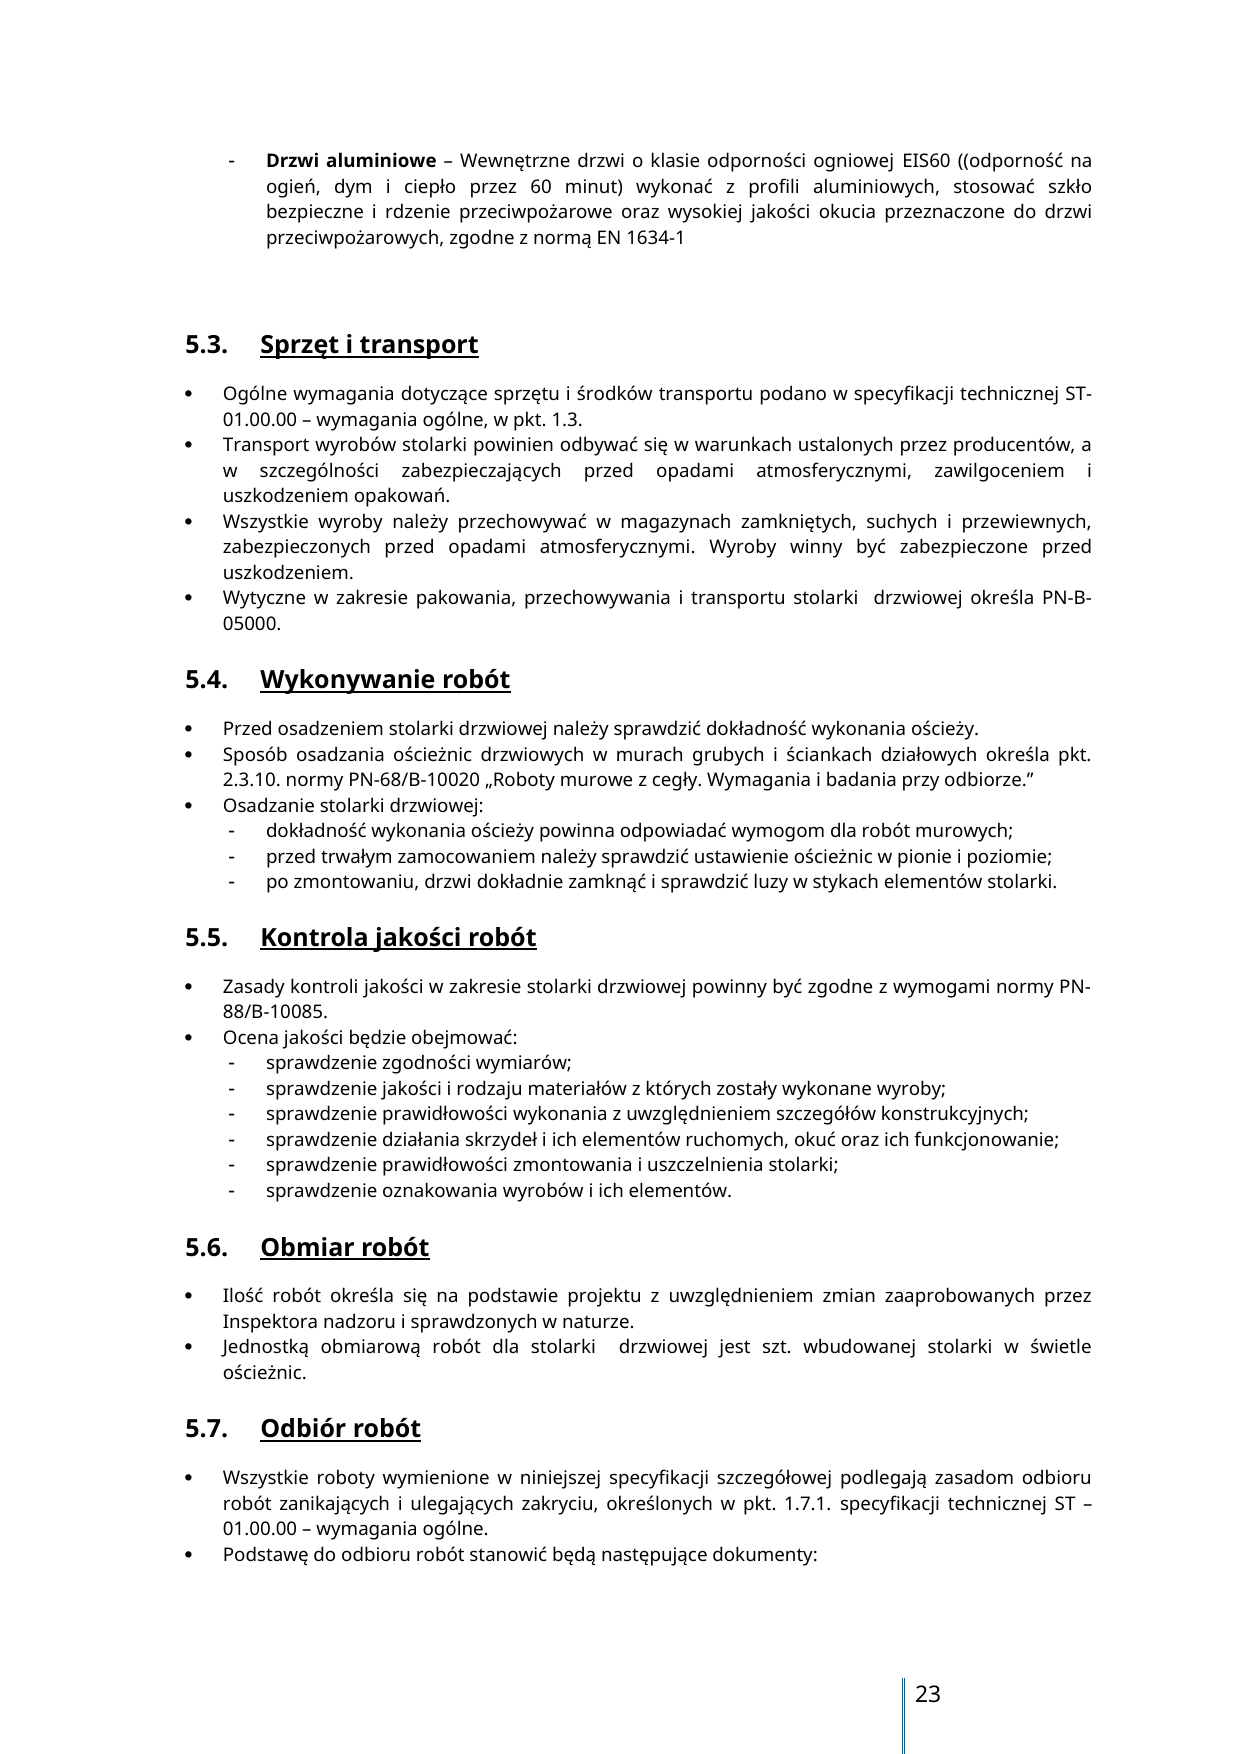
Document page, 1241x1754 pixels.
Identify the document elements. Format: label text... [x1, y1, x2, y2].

list Przed osadzeniem stolarki drzwiowej należy sprawdzić dokładność wykonania ościeży. [185, 716, 1093, 741]
list sprawdzenie działania skrzydeł i ich elementów ruchomych, okuć oraz ich funkcjonowanie; [228, 1126, 1093, 1152]
list sprawdzenie oznakowania wyrobów i ich elementów. [228, 1177, 1093, 1203]
list Drzwi aluminiowe – Wewnętrzne drzwi o klasie odporności ogniowej EIS60 ((odporność na ogień, dym i ciepło przez 60 minut) wykonać z profili aluminiowych, stosować szkło bezpieczne i rdzenie przeciwpożarowe oraz wysokiej jakości okucia przeznaczone do drzwi przeciwpożarowych, zgodne z normą EN 1634-1 [228, 148, 1093, 250]
list przed trwałym zamocowaniem należy sprawdzić ustawienie ościeżnic w pionie i poziomie; [228, 843, 1093, 869]
list Wszystkie roboty wymienione w niniejszej specyfikacji szczegółowej podlegają zasadom odbioru robót zanikających i ulegających zakryciu, określonych w pkt. 1.7.1. specyfikacji technicznej ST – 01.00.00 – wymagania ogólne. [185, 1464, 1093, 1541]
list sprawdzenie jakości i rodzaju materiałów z których zostały wykonane wyroby; [228, 1075, 1093, 1101]
list Ogólne wymagania dotyczące sprzętu i środków transportu podano w specyfikacji technicznej ST-01.00.00 – wymagania ogólne, w pkt. 1.3. [185, 381, 1093, 432]
list Jednostką obmiarową robót dla stolarki drzwiowej jest szt. wbudowanej stolarki w świetle ościeżnic. [185, 1334, 1093, 1385]
list Sprzęt i transport [185, 327, 1093, 361]
list Wytyczne w zakresie pakowania, przechowywania i transportu stolarki drzwiowej określa PN-B-05000. [185, 585, 1093, 636]
list Ilość robót określa się na podstawie projektu z uwzględnieniem zmian zaaprobowanych przez Inspektora nadzoru i sprawdzonych w naturze. [185, 1283, 1093, 1334]
list Odbiór robót [185, 1411, 1093, 1445]
list Wszystkie wyroby należy przechowywać w magazynach zamkniętych, suchych i przewiewnych, zabezpieczonych przed opadami atmosferycznymi. Wyroby winny być zabezpieczone przed uszkodzeniem. [185, 508, 1093, 585]
list Obmiar robót [185, 1229, 1093, 1263]
list sprawdzenie zgodności wymiarów; [228, 1050, 1093, 1075]
list Osadzanie stolarki drzwiowej: [185, 792, 1093, 818]
list dokładność wykonania ościeży powinna odpowiadać wymogom dla robót murowych; [228, 818, 1093, 843]
list Podstawę do odbioru robót stanowić będą następujące dokumenty: [185, 1541, 1093, 1567]
list Ocena jakości będzie obejmować: [185, 1024, 1093, 1050]
list Sposób osadzania ościeżnic drzwiowych w murach grubych i ściankach działowych określa pkt. 2.3.10. normy PN-68/B-10020 „Roboty murowe z cegły. Wymagania i badania przy odbiorze.” [185, 741, 1093, 792]
list Zasady kontroli jakości w zakresie stolarki drzwiowej powinny być zgodne z wymogami normy PN-88/B-10085. [185, 973, 1093, 1024]
list sprawdzenie prawidłowości wykonania z uwzględnieniem szczegółów konstrukcyjnych; [228, 1101, 1093, 1126]
list sprawdzenie prawidłowości zmontowania i uszczelnienia stolarki; [228, 1152, 1093, 1177]
list po zmontowaniu, drzwi dokładnie zamknąć i sprawdzić luzy w stykach elementów stolarki. [228, 869, 1093, 894]
list Wykonywanie robót [185, 662, 1093, 696]
list Kontrola jakości robót [185, 920, 1093, 954]
list Transport wyrobów stolarki powinien odbywać się w warunkach ustalonych przez producentów, a w szczególności zabezpieczających przed opadami atmosferycznymi, zawilgoceniem i uszkodzeniem opakowań. [185, 432, 1093, 508]
